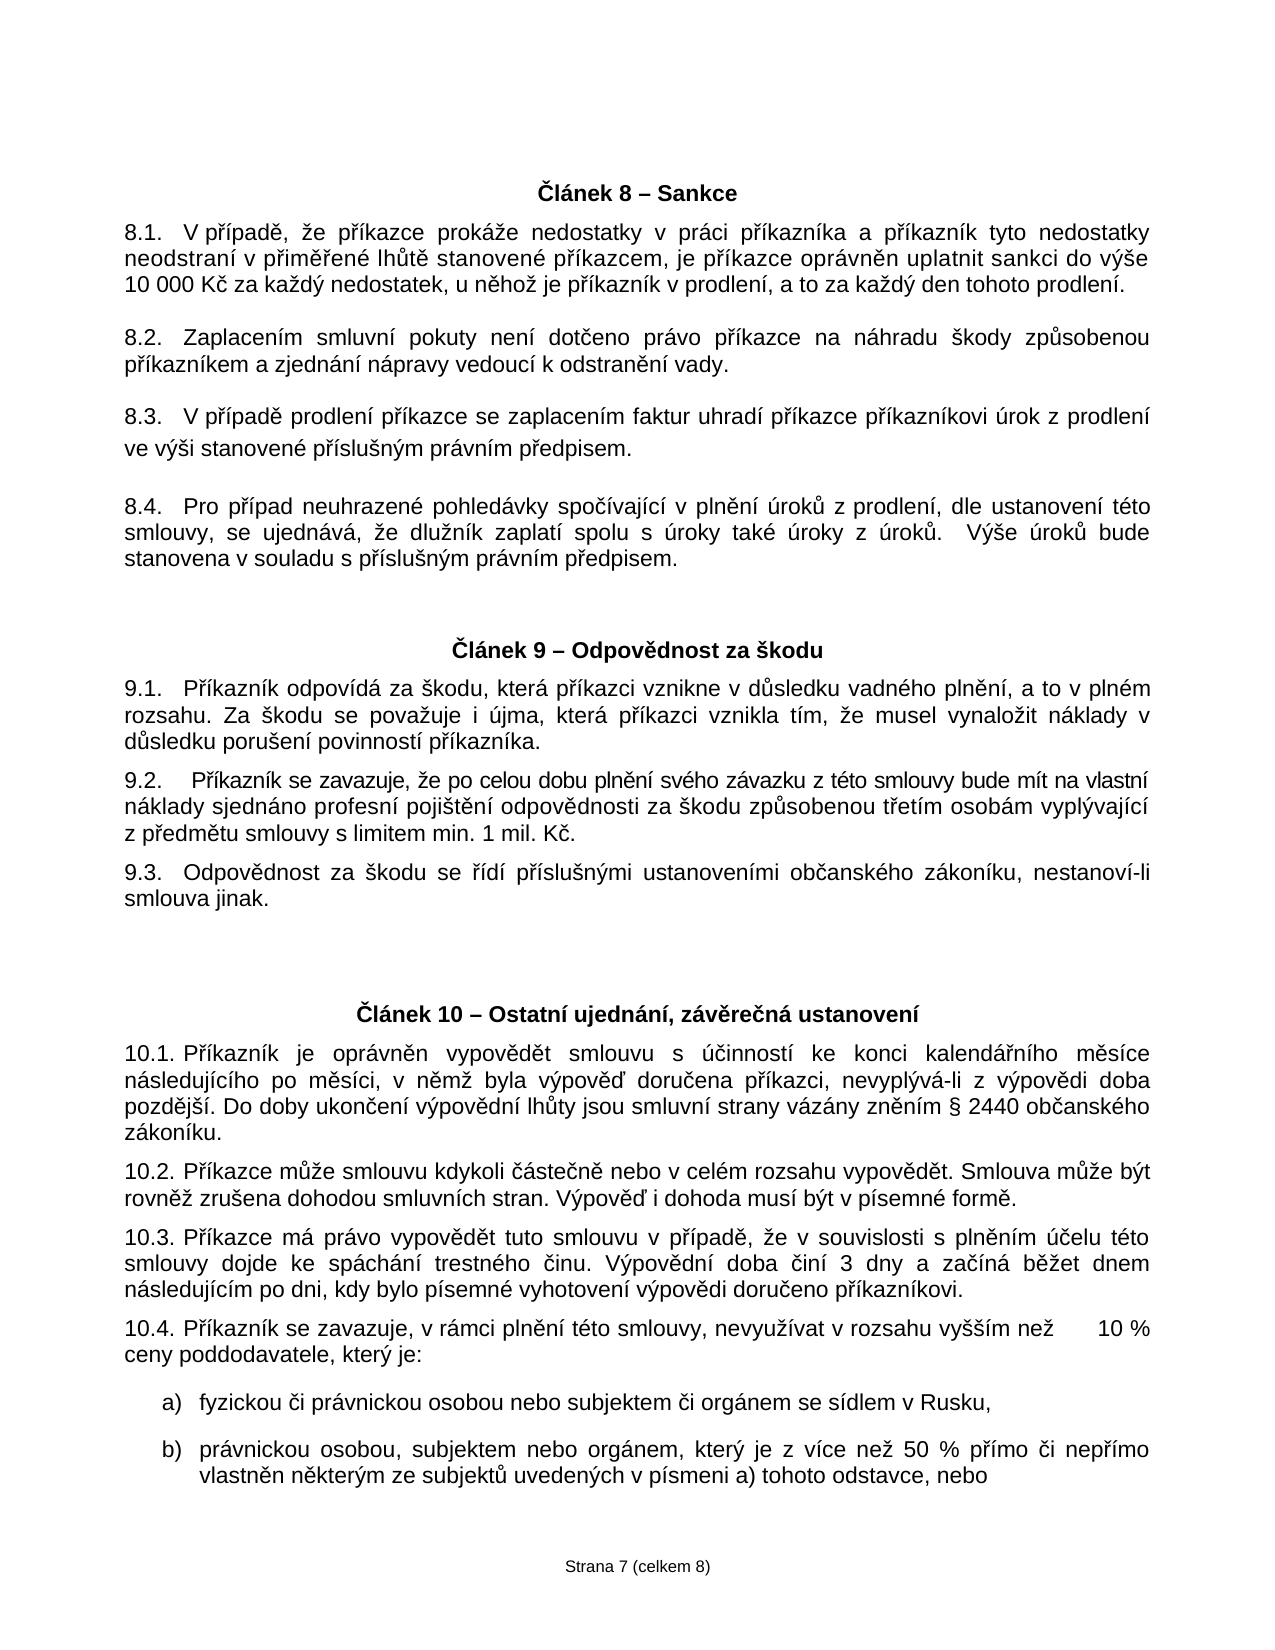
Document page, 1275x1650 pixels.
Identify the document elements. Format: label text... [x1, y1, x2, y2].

list právnickou osobou, subjektem nebo orgánem, který je z více než 50 % přímo či nepřímo vlastněn některým ze subjektů uvedených v písmeni a) tohoto odstavce, nebo [162, 1436, 1151, 1488]
text 8.3. V případě prodlení příkazce se zaplacením faktur uhradí příkazce příkazníkovi úrok z prodlení ve výši stanovené příslušným právním předpisem. [124, 403, 1151, 461]
list fyzickou či právnickou osobou nebo subjektem či orgánem se sídlem v Rusku, [162, 1388, 1151, 1415]
list Příkazník odpovídá za škodu, která příkazci vznikne v důsledku vadného plnění, a to v plném rozsahu. Za škodu se považuje i újma, která příkazci vznikla tím, že musel vynaložit náklady v důsledku porušení povinností příkazníka. [124, 675, 1151, 754]
list Zaplacením smluvní pokuty není dotčeno právo příkazce na náhradu škody způsobenou příkazníkem a zjednání nápravy vedoucí k odstranění vady. [124, 324, 1151, 377]
list Příkazník je oprávněn vypovědět smlouvu s účinností ke konci kalendářního měsíce následujícího po měsíci, v němž byla výpověď doručena příkazci, nevyplývá-li z výpovědi doba pozdější. Do doby ukončení výpovědní lhůty jsou smluvní strany vázány zněním § 2440 občanského zákoníku. [124, 1040, 1151, 1146]
text Článek 9 – Odpovědnost za škodu [124, 637, 1151, 663]
text Článek 8 – Sankce [124, 180, 1151, 206]
list V případě, že příkazce prokáže nedostatky v práci příkazníka a příkazník tyto nedostatky neodstraní v přiměřené lhůtě stanovené příkazcem, je příkazce oprávněn uplatnit sankci do výše 10 000 Kč za každý nedostatek, u něhož je příkazník v prodlení, a to za každý den tohoto prodlení. [124, 219, 1151, 298]
list Příkazce může smlouvu kdykoli částečně nebo v celém rozsahu vypovědět. Smlouva může být rovněž zrušena dohodou smluvních stran. Výpověď i dohoda musí být v písemné formě. [124, 1158, 1151, 1211]
text 8.4. Pro případ neuhrazené pohledávky spočívající v plnění úroků z prodlení, dle ustanovení této smlouvy, se ujednává, že dlužník zaplatí spolu s úroky také úroky z úroků. Výše úroků bude stanovena v souladu s příslušným právním předpisem. [124, 493, 1151, 572]
list Příkazce má právo vypovědět tuto smlouvu v případě, že v souvislosti s plněním účelu této smlouvy dojde ke spáchání trestného činu. Výpovědní doba činí 3 dny a začíná běžet dnem následujícím po dni, kdy bylo písemné vyhotovení výpovědi doručeno příkazníkovi. [124, 1223, 1151, 1302]
text Článek 10 – Ostatní ujednání, závěrečná ustanovení [124, 1001, 1151, 1028]
list Příkazník se zavazuje, že po celou dobu plnění svého závazku z této smlouvy bude mít na vlastní náklady sjednáno profesní pojištění odpovědnosti za škodu způsobenou třetím osobám vyplývající z předmětu smlouvy s limitem min. 1 mil. Kč. [124, 767, 1151, 846]
list Odpovědnost za škodu se řídí příslušnými ustanoveními občanského zákoníku, nestanoví-li smlouva jinak. [124, 858, 1151, 911]
list Příkazník se zavazuje, v rámci plnění této smlouvy, nevyužívat v rozsahu vyšším než 10 % ceny poddodavatele, který je: [124, 1315, 1151, 1368]
